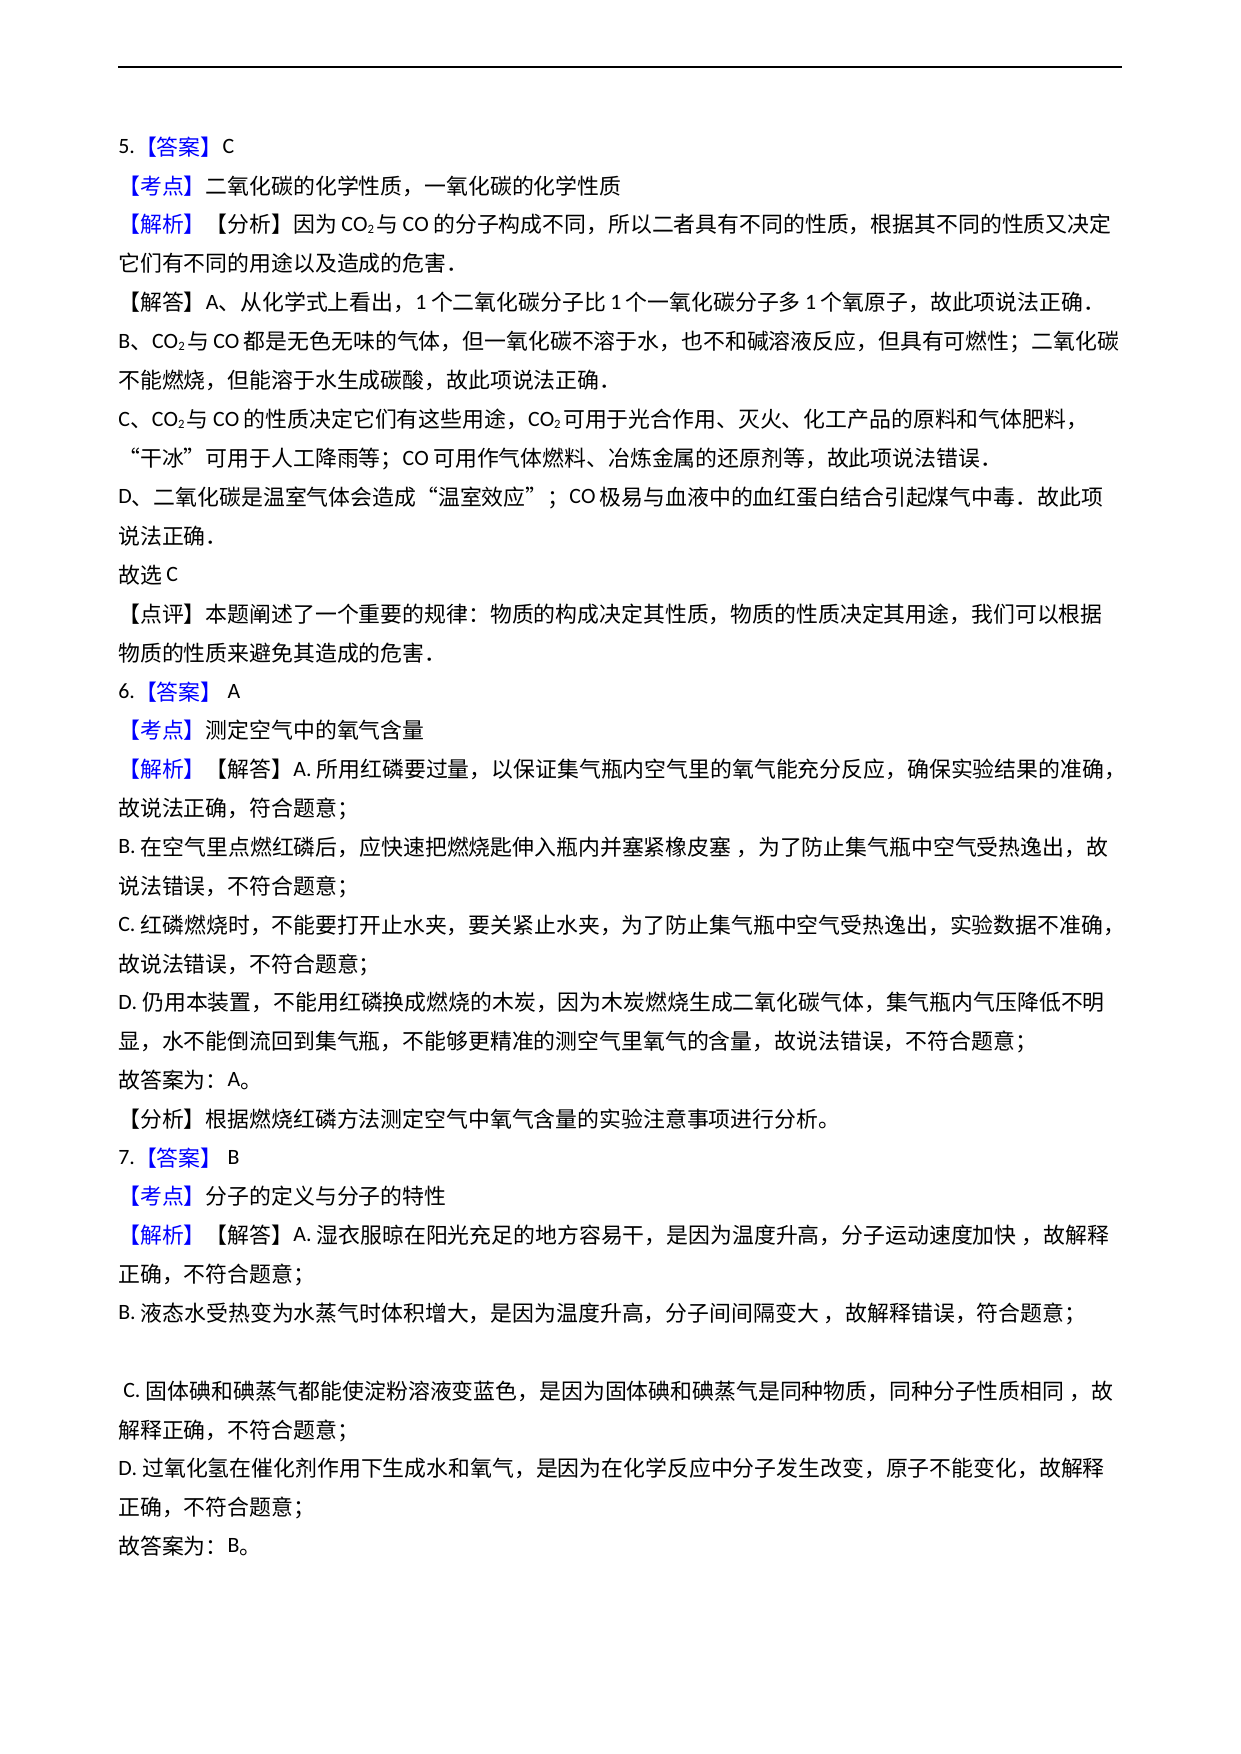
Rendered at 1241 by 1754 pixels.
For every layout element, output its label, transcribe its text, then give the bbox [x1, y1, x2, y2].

text 【解析】【分析】因为CO2与CO的分子构成不同，所以二者具有不同的性质，根据其不同的性质又决定它们有不同的用途以及造成的危害． 【解答】A、从化学式上看出，1个二氧化碳分子比1个一氧化碳分子多1个氧原子，故此项说法正确． B、CO2与CO都是无色无味的气体，但一氧化碳不溶于水，也不和碱溶液反应，但具有可燃性；二氧化碳不能燃烧，但能溶于水生成碳酸，故此项说法正确． C、CO2与CO的性质决定它们有这些用途，CO2可用于光合作用、灭火、化工产品的原料和气体肥料，“干冰”可用于人工降雨等；CO可用作气体燃料、冶炼金属的还原剂等，故此项说法错误． D、二氧化碳是温室气体会造成“温室效应”；CO极易与血液中的血红蛋白结合引起煤气中毒．故此项说法正确． 故选C 【点评】本题阐述了一个重要的规律：物质的构成决定其性质，物质的性质决定其用途，我们可以根据物质的性质来避免其造成的危害． [118, 207, 1122, 668]
text 【考点】分子的定义与分子的特性 [118, 1179, 1122, 1211]
text 【考点】测定空气中的氧气含量 [118, 713, 1122, 746]
text 故答案为：A。 [118, 1063, 1122, 1095]
text 【分析】根据燃烧红磷方法测定空气中氧气含量的实验注意事项进行分析。 [118, 1101, 1122, 1134]
text C. 红磷燃烧时，不能要打开止水夹，要关紧止水夹，为了防止集气瓶中空气受热逸出，实验数据不准确，故说法错误，不符合题意； [118, 907, 1122, 979]
text D. 仍用本装置，不能用红磷换成燃烧的木炭，因为木炭燃烧生成二氧化碳气体，集气瓶内气压降低不明显，水不能倒流回到集气瓶，不能够更精准的测空气里氧气的含量，故说法错误，不符合题意； [118, 985, 1122, 1056]
text 【解析】【解答】A. 所用红磷要过量，以保证集气瓶内空气里的氧气能充分反应，确保实验结果的准确，故说法正确，符合题意； [118, 752, 1122, 823]
text 【考点】二氧化碳的化学性质，一氧化碳的化学性质 [118, 168, 1122, 201]
text D. 过氧化氢在催化剂作用下生成水和氧气，是因为在化学反应中分子发生改变，原子不能变化，故解释正确，不符合题意； [118, 1451, 1122, 1522]
text 【解析】【解答】A. 湿衣服晾在阳光充足的地方容易干，是因为温度升高，分子运动速度加快 ，故解释正确，不符合题意； [118, 1218, 1122, 1289]
text 6.【答案】 A [118, 674, 1122, 707]
text 5.【答案】C [118, 129, 1122, 162]
text B. 液态水受热变为水蒸气时体积增大，是因为温度升高，分子间间隔变大 ，故解释错误，符合题意； C. 固体碘和碘蒸气都能使淀粉溶液变蓝色，是因为固体碘和碘蒸气是同种物质，同种分子性质相同 ，故解释正确，不符合题意； [118, 1295, 1122, 1445]
text 故答案为：B。 [118, 1529, 1122, 1561]
text B. 在空气里点燃红磷后，应快速把燃烧匙伸入瓶内并塞紧橡皮塞 ，为了防止集气瓶中空气受热逸出，故说法错误，不符合题意； [118, 829, 1122, 901]
text 7.【答案】 B [118, 1140, 1122, 1173]
